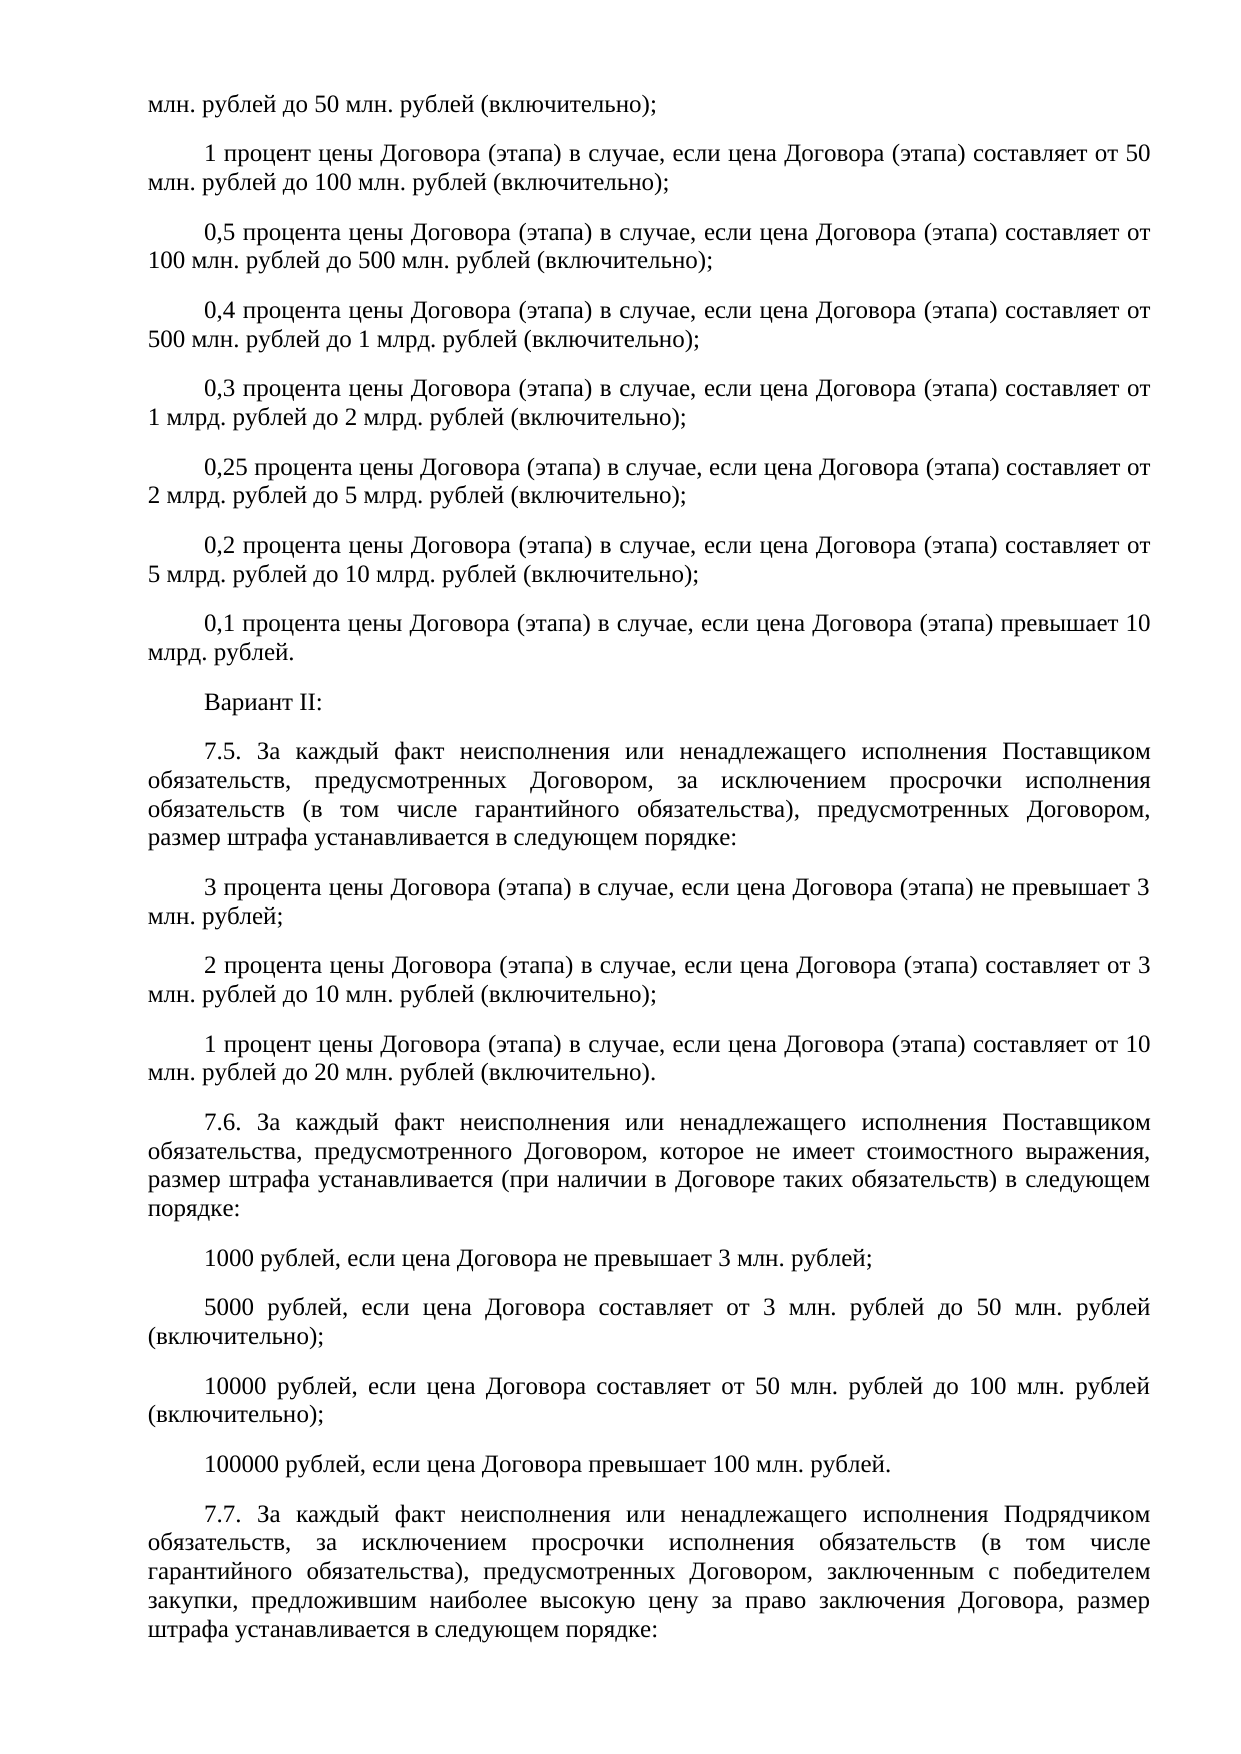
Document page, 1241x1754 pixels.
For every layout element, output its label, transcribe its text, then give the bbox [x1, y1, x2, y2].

text 7.5. За каждый факт неисполнения или ненадлежащего исполнения Поставщиком обязательств, предусмотренных Договором, за исключением просрочки исполнения обязательств (в том числе гарантийного обязательства), предусмотренных Договором, размер штрафа устанавливается в следующем порядке: [148, 736, 1152, 851]
text 0,4 процента цены Договора (этапа) в случае, если цена Договора (этапа) составляет от 500 млн. рублей до 1 млрд. рублей (включительно); [148, 295, 1152, 352]
text 5000 рублей, если цена Договора составляет от 3 млн. рублей до 50 млн. рублей (включительно); [148, 1292, 1152, 1350]
text 100000 рублей, если цена Договора превышает 100 млн. рублей. [148, 1449, 1152, 1478]
text 0,2 процента цены Договора (этапа) в случае, если цена Договора (этапа) составляет от 5 млрд. рублей до 10 млрд. рублей (включительно); [148, 530, 1152, 587]
text 0,3 процента цены Договора (этапа) в случае, если цена Договора (этапа) составляет от 1 млрд. рублей до 2 млрд. рублей (включительно); [148, 373, 1152, 431]
text 7.7. За каждый факт неисполнения или ненадлежащего исполнения Подрядчиком обязательств, за исключением просрочки исполнения обязательств (в том числе гарантийного обязательства), предусмотренных Договором, заключенным с победителем закупки, предложившим наиболее высокую цену за право заключения Договора, размер штрафа устанавливается в следующем порядке: [148, 1499, 1152, 1642]
text 1000 рублей, если цена Договора не превышает 3 млн. рублей; [148, 1243, 1152, 1272]
text 7.6. За каждый факт неисполнения или ненадлежащего исполнения Поставщиком обязательства, предусмотренного Договором, которое не имеет стоимостного выражения, размер штрафа устанавливается (при наличии в Договоре таких обязательств) в следующем порядке: [148, 1107, 1152, 1222]
text 0,25 процента цены Договора (этапа) в случае, если цена Договора (этапа) составляет от 2 млрд. рублей до 5 млрд. рублей (включительно); [148, 452, 1152, 509]
text 10000 рублей, если цена Договора составляет от 50 млн. рублей до 100 млн. рублей (включительно); [148, 1371, 1152, 1428]
text 0,5 процента цены Договора (этапа) в случае, если цена Договора (этапа) составляет от 100 млн. рублей до 500 млн. рублей (включительно); [148, 217, 1152, 274]
text 1 процент цены Договора (этапа) в случае, если цена Договора (этапа) составляет от 50 млн. рублей до 100 млн. рублей (включительно); [148, 138, 1152, 196]
text 3 процента цены Договора (этапа) в случае, если цена Договора (этапа) не превышает 3 млн. рублей; [148, 872, 1152, 929]
text 2 процента цены Договора (этапа) в случае, если цена Договора (этапа) составляет от 3 млн. рублей до 10 млн. рублей (включительно); [148, 950, 1152, 1008]
text 0,1 процента цены Договора (этапа) в случае, если цена Договора (этапа) превышает 10 млрд. рублей. [148, 608, 1152, 666]
text Вариант II: [148, 687, 1152, 715]
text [148, 89, 1152, 117]
text 1 процент цены Договора (этапа) в случае, если цена Договора (этапа) составляет от 10 млн. рублей до 20 млн. рублей (включительно). [148, 1029, 1152, 1086]
